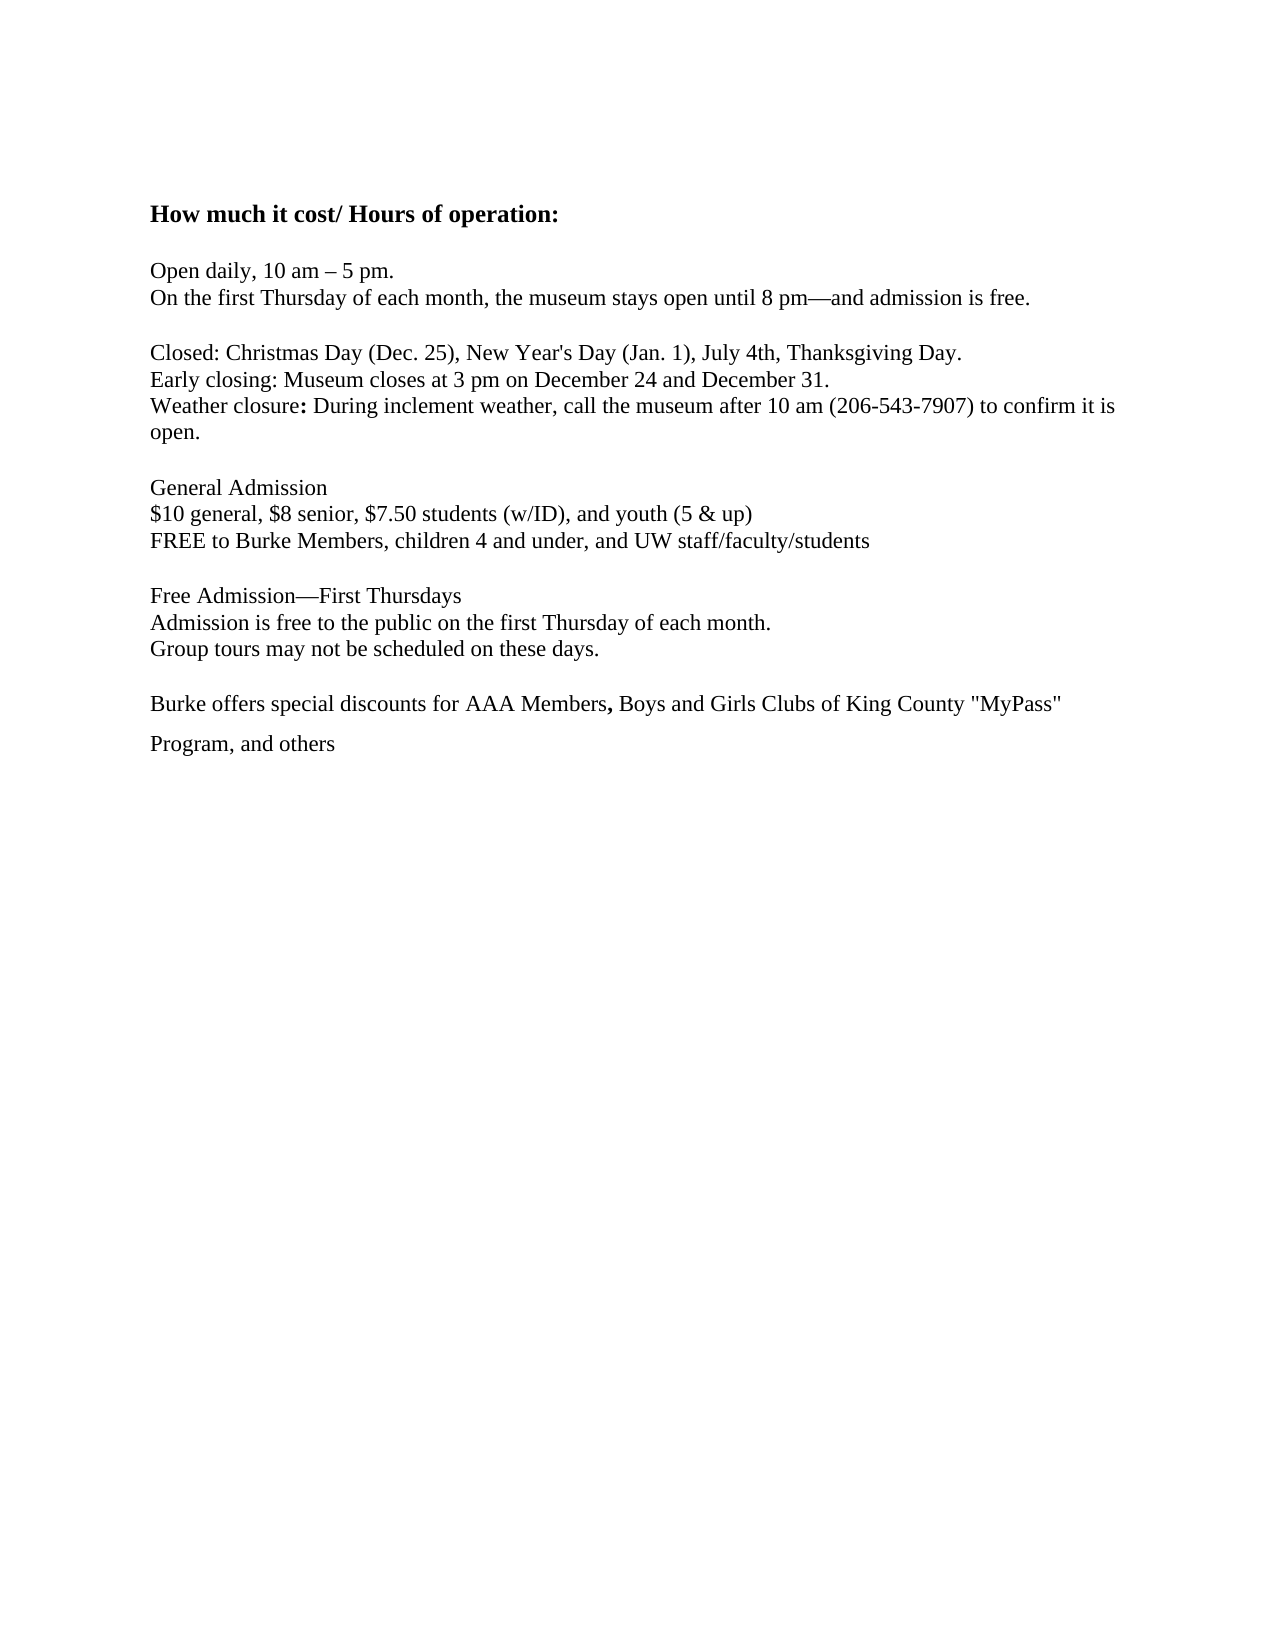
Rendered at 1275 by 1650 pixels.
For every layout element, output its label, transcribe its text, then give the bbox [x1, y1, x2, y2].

text Closed: Christmas Day (Dec. 25), New Year's Day (Jan. 1), July 4th, Thanksgiving Day. Early closing: Museum closes at 3 pm on December 24 and December 31. Weather closure: During inclement weather, call the museum after 10 am (206-543-7907) to confirm it is open. [150, 339, 1125, 445]
text General Admission $10 general, $8 senior, $7.50 students (w/ID), and youth (5 & up) FREE to Burke Members, children 4 and under, and UW staff/faculty/students [150, 474, 1125, 553]
text Open daily, 10 am – 5 pm. On the first Thursday of each month, the museum stays open until 8 pm—and admission is free. [150, 257, 1125, 310]
text Burke offers special discounts for AAA Members, Boys and Girls Clubs of King County "MyPass" Program, and others [150, 690, 1125, 756]
text Free Admission—First Thursdays Admission is free to the public on the first Thursday of each month. Group tours may not be scheduled on these days. [150, 582, 1125, 661]
text How much it cost/ Hours of operation: [150, 199, 1125, 228]
